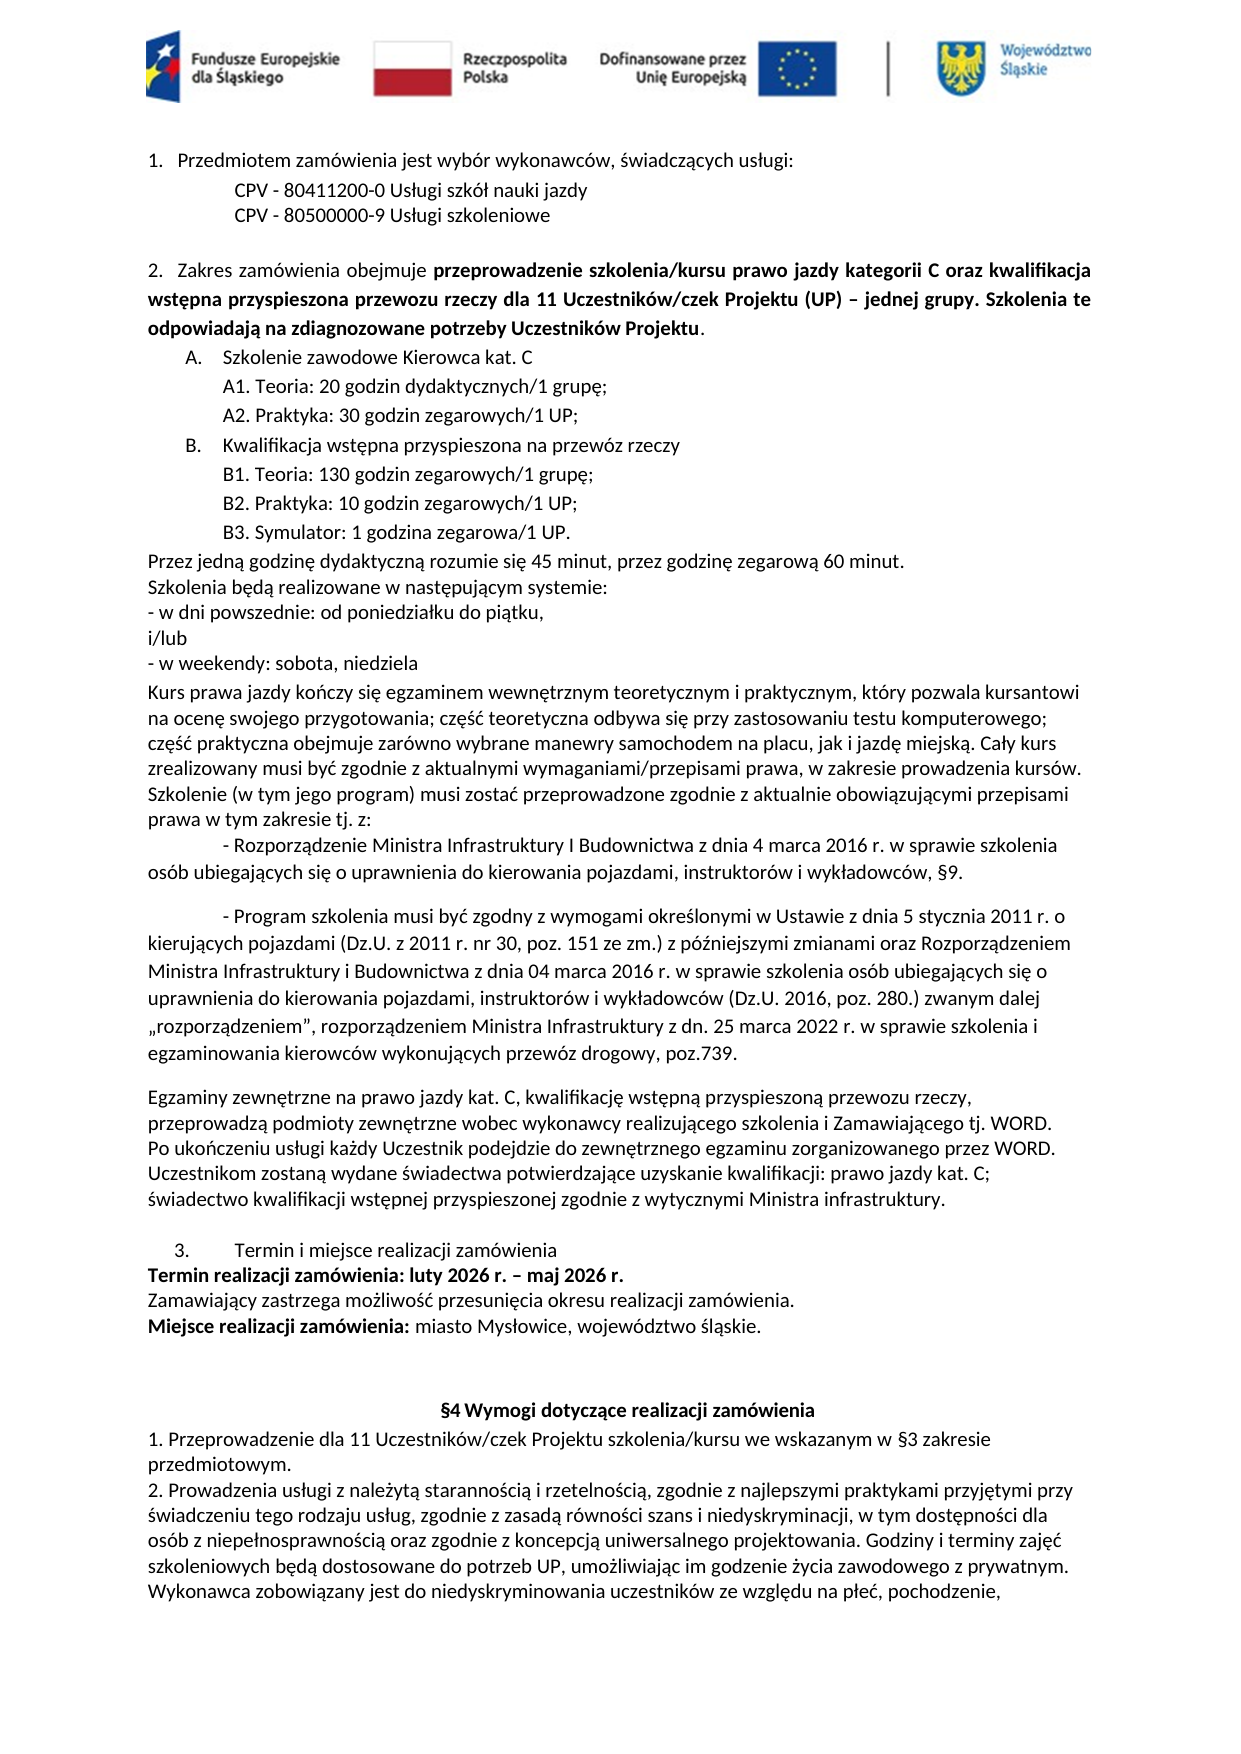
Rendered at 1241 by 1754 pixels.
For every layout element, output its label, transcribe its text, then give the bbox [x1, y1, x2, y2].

subtitle §4 Wymogi dotyczące realizacji zamówienia [162, 1397, 1093, 1422]
list Szkolenie zawodowe Kierowca kat. C [185, 344, 1093, 370]
list B2. Praktyka: 10 godzin zegarowych/1 UP; [223, 490, 1093, 516]
list Przedmiotem zamówienia jest wybór wykonawców, świadczących usługi: [148, 148, 1093, 173]
list Zakres zamówienia obejmuje przeprowadzenie szkolenia/kursu prawo jazdy kategorii C oraz kwalifikacja wstępna przyspieszona przewozu rzeczy dla 11 Uczestników/czek Projektu (UP) – jednej grupy. Szkolenia te odpowiadają na zdiagnozowane potrzeby Uczestników Projektu. [148, 257, 1093, 341]
list - Rozporządzenie Ministra Infrastruktury I Budownictwa z dnia 4 marca 2016 r. w sprawie szkolenia osób ubiegających się o uprawnienia do kierowania pojazdami, instruktorów i wykładowców, §9. [148, 832, 1093, 884]
text Szkolenie (w tym jego program) musi zostać przeprowadzone zgodnie z aktualnie obowiązującymi przepisami prawa w tym zakresie tj. z: [148, 781, 1093, 832]
text i/lub [148, 625, 1093, 650]
list B3. Symulator: 1 godzina zegarowa/1 UP. [223, 519, 1093, 545]
text 1. Przeprowadzenie dla 11 Uczestników/czek Projektu szkolenia/kursu we wskazanym w §3 zakresie przedmiotowym. [148, 1426, 1093, 1477]
text Po ukończeniu usługi każdy Uczestnik podejdzie do zewnętrznego egzaminu zorganizowanego przez WORD. Uczestnikom zostaną wydane świadectwa potwierdzające uzyskanie kwalifikacji: prawo jazdy kat. C; świadectwo kwalifikacji wstępnej przyspieszonej zgodnie z wytycznymi Ministra infrastruktury. [148, 1135, 1093, 1211]
text Szkolenia będą realizowane w następującym systemie: [148, 574, 1093, 599]
text Miejsce realizacji zamówienia: miasto Mysłowice, województwo śląskie. [148, 1313, 1093, 1338]
text Kurs prawa jazdy kończy się egzaminem wewnętrznym teoretycznym i praktycznym, który pozwala kursantowi na ocenę swojego przygotowania; część teoretyczna odbywa się przy zastosowaniu testu komputerowego; część praktyczna obejmuje zarówno wybrane manewry samochodem na placu, jak i jazdę miejską. Cały kurs zrealizowany musi być zgodnie z aktualnymi wymaganiami/przepisami prawa, w zakresie prowadzenia kursów. [148, 679, 1093, 781]
text Termin realizacji zamówienia: luty 2026 r. – maj 2026 r. [148, 1262, 1093, 1288]
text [148, 1477, 1093, 1604]
list CPV - 80500000-9 Usługi szkoleniowe [234, 202, 1093, 228]
list A1. Teoria: 20 godzin dydaktycznych/1 grupę; [223, 373, 1093, 399]
text - w dni powszednie: od poniedziałku do piątku, [148, 599, 1093, 625]
list Kwalifikacja wstępna przyspieszona na przewóz rzeczy [185, 432, 1093, 457]
picture [146, 30, 1092, 103]
text Zamawiający zastrzega możliwość przesunięcia okresu realizacji zamówienia. [148, 1288, 1093, 1313]
list - Program szkolenia musi być zgodny z wymogami określonymi w Ustawie z dnia 5 stycznia 2011 r. o kierujących pojazdami (Dz.U. z 2011 r. nr 30, poz. 151 ze zm.) z późniejszymi zmianami oraz Rozporządzeniem Ministra Infrastruktury i Budownictwa z dnia 04 marca 2016 r. w sprawie szkolenia osób ubiegających się o uprawnienia do kierowania pojazdami, instruktorów i wykładowców (Dz.U. 2016, poz. 280.) zwanym dalej „rozporządzeniem”, rozporządzeniem Ministra Infrastruktury z dn. 25 marca 2022 r. w sprawie szkolenia i egzaminowania kierowców wykonujących przewóz drogowy, poz.739. [148, 903, 1093, 1066]
list Termin i miejsce realizacji zamówienia [174, 1237, 1093, 1262]
list B1. Teoria: 130 godzin zegarowych/1 grupę; [223, 461, 1093, 486]
list - w weekendy: sobota, niedziela [148, 650, 1093, 676]
text Przez jedną godzinę dydaktyczną rozumie się 45 minut, przez godzinę zegarową 60 minut. [148, 548, 1093, 574]
list CPV - 80411200-0 Usługi szkół nauki jazdy [234, 177, 1093, 202]
text Egzaminy zewnętrzne na prawo jazdy kat. C, kwalifikację wstępną przyspieszoną przewozu rzeczy, przeprowadzą podmioty zewnętrzne wobec wykonawcy realizującego szkolenia i Zamawiającego tj. WORD. [148, 1084, 1093, 1135]
list A2. Praktyka: 30 godzin zegarowych/1 UP; [223, 403, 1093, 428]
